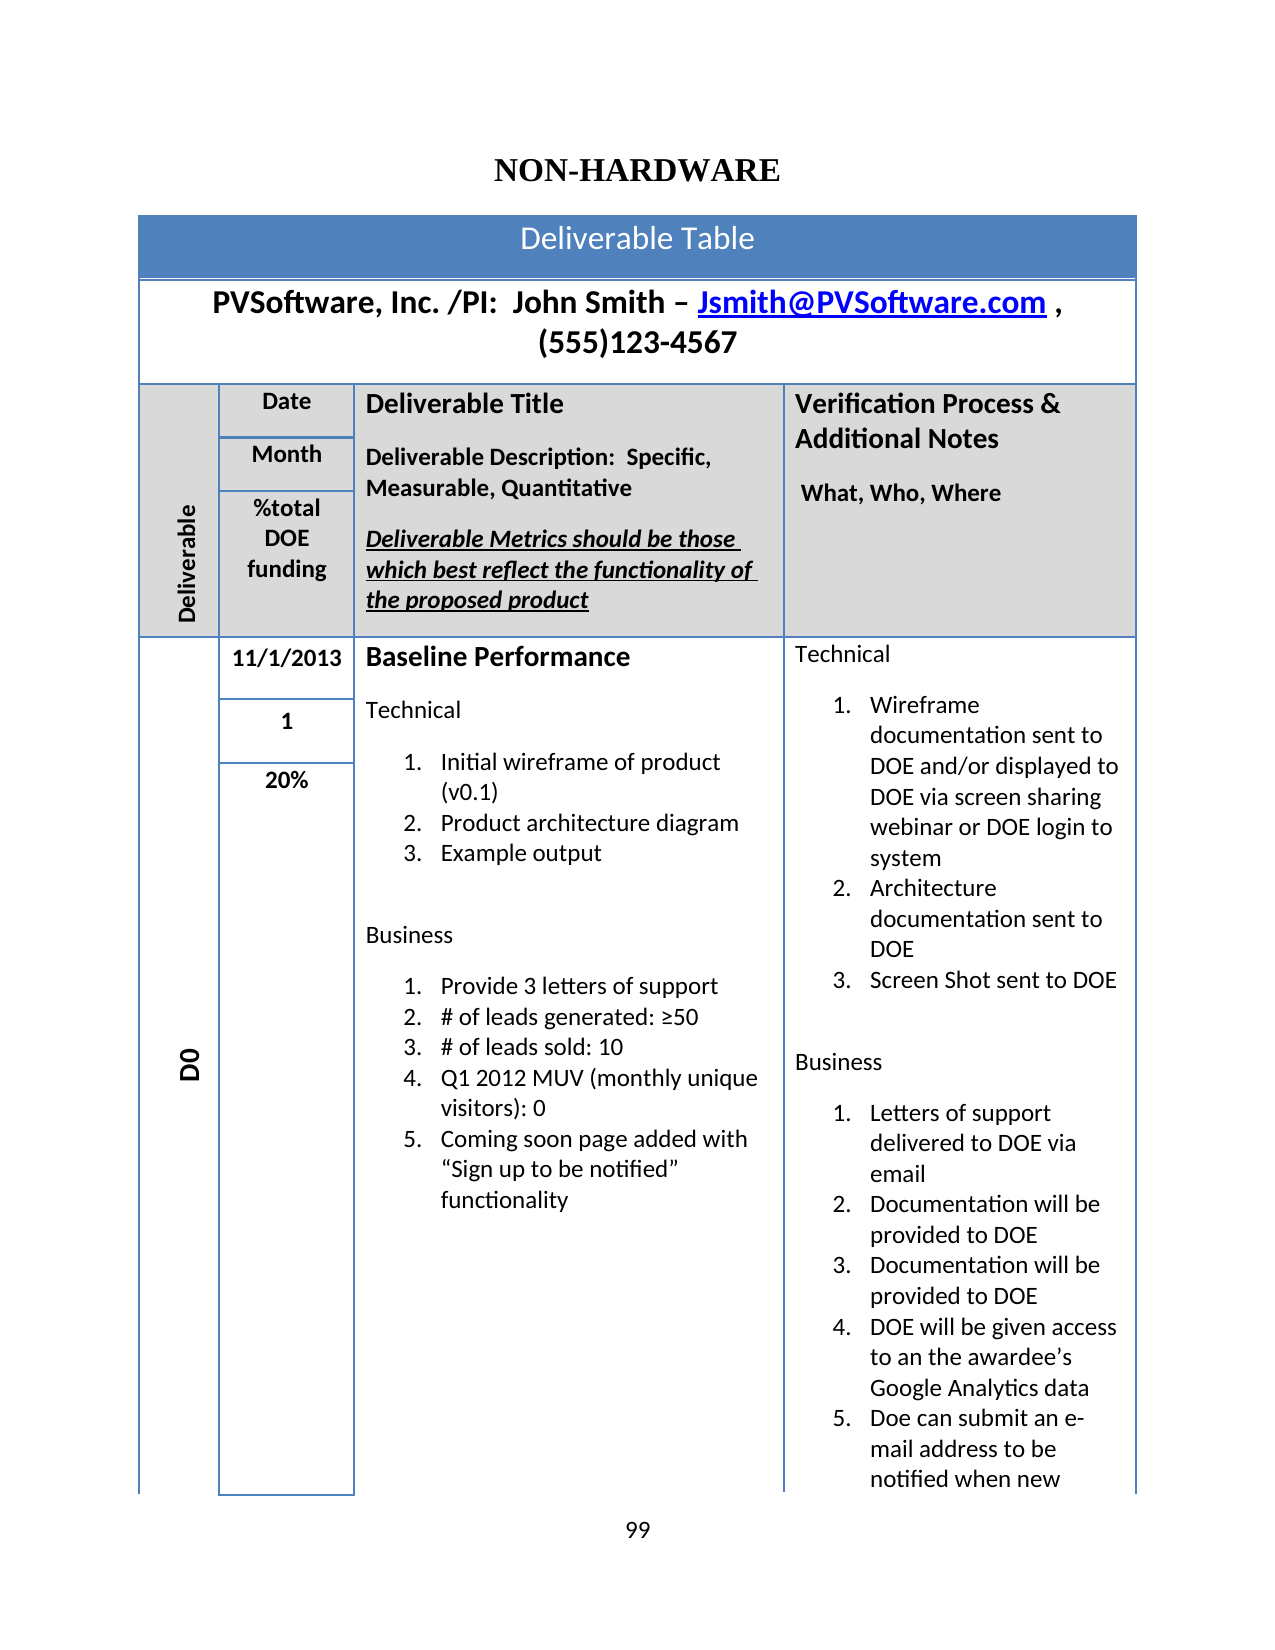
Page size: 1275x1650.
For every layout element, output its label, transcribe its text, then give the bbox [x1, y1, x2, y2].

table_cell Month [220, 439, 353, 490]
table_cell Baseline Performance Technical Initial wireframe of product (v0.1) Product architecture diagram Example output Business Provide 3 letters of support # of leads generated: ≥50 # of leads sold: 10 Q1 2012 MUV (monthly unique visitors): 0 Coming soon page added with “Sign up to be notified” functionality [355, 638, 784, 1494]
table_header Deliverable Table [140, 217, 1135, 278]
table_cell 11/1/2013 [220, 638, 353, 697]
table_cell 20% [220, 764, 353, 1494]
table_cell D0 [140, 638, 218, 1494]
table_cell Deliverable Title Deliverable Description: Specific, Measurable, Quantitative Deliverable Metrics should be those which best reflect the functionality of the proposed product [355, 385, 783, 636]
table_cell PVSoftware, Inc. /PI: John Smith – Jsmith@PVSoftware.com , (555)123-4567 [140, 281, 1135, 383]
table_cell %total DOE funding [220, 492, 353, 636]
table_cell 1 [220, 700, 353, 762]
table_cell Date [220, 385, 353, 436]
table_cell Deliverable [140, 385, 218, 636]
text NON-HARDWARE [150, 150, 1125, 188]
table_cell Verification Process & Additional Notes What, Who, Where [785, 385, 1135, 636]
table_cell Technical Wireframe documentation sent to DOE and/or displayed to DOE via screen sharing webinar or DOE login to system Architecture documentation sent to DOE Screen Shot sent to DOE Business Letters of support delivered to DOE via email Documentation will be provided to DOE Documentation will be provided to DOE DOE will be given access to an the awardee’s Google Analytics data Doe can submit an e-mail address to be notified when new functionality becomes available. [784, 638, 1135, 1494]
